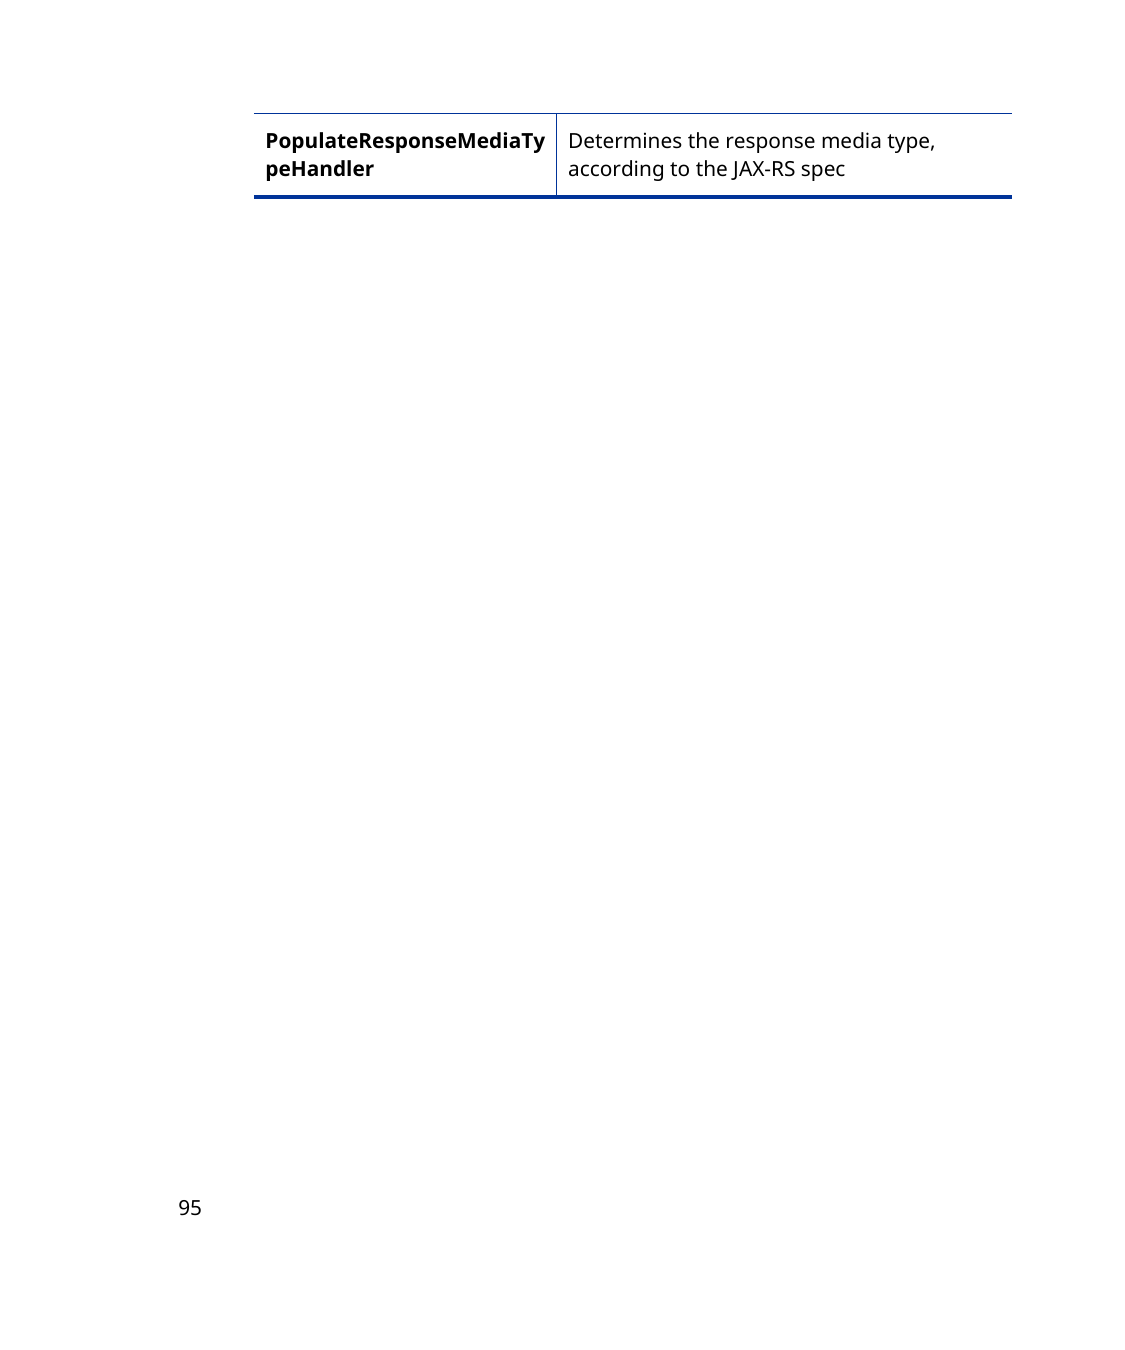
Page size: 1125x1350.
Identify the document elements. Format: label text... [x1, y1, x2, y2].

table_cell PopulateResponseMediaTypeHandler [254, 114, 556, 195]
table_cell Determines the response media type, according to the JAX-RS spec [557, 114, 1012, 195]
